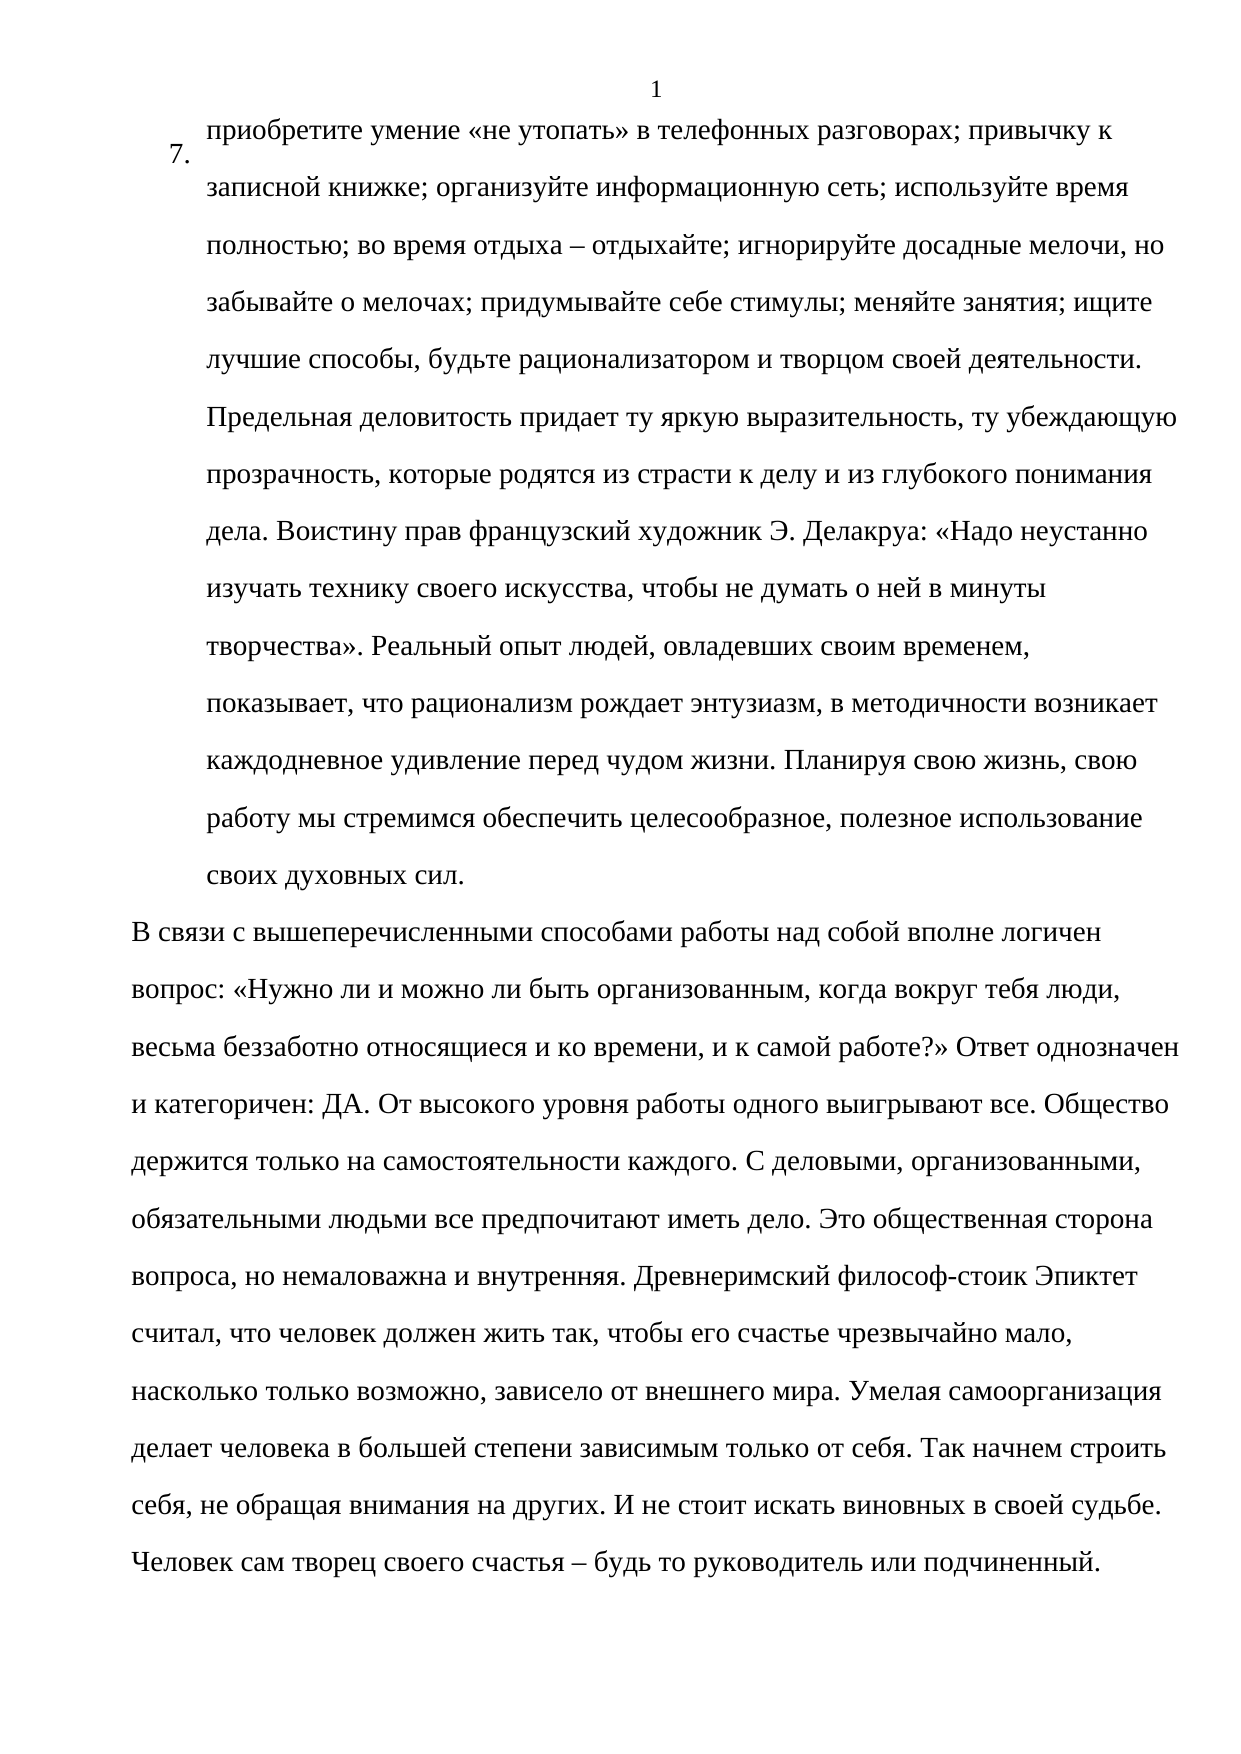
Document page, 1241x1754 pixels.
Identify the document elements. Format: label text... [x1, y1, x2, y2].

list приобретите умение «не утопать» в телефонных разговорах; привычку к записной книжке; организуйте информационную сеть; используйте время полностью; во время отдыха – отдыхайте; игнорируйте досадные мелочи, но забывайте о мелочах; придумывайте себе стимулы; меняйте занятия; ищите лучшие способы, будьте рационализатором и творцом своей деятельности. Предельная деловитость придает ту яркую выразительность, ту убеждающую прозрачность, которые родятся из страсти к делу и из глубокого понимания дела. Воистину прав французский художник Э. Делакруа: «Надо неустанно изучать технику своего искусства, чтобы не думать о ней в минуты творчества». Реальный опыт людей, овладевших своим временем, показывает, что рационализм рождает энтузиазм, в методичности возникает каждодневное удивление перед чудом жизни. Планируя свою жизнь, свою работу мы стремимся обеспечить целесообразное, полезное использование своих духовных сил. [169, 112, 1181, 914]
text В связи с вышеперечисленными способами работы над собой вполне логичен вопрос: «Нужно ли и можно ли быть организованным, когда вокруг тебя люди, весьма беззаботно относящиеся и ко времени, и к самой работе?» Ответ однозначен и категоричен: ДА. От высокого уровня работы одного выигрывают все. Общество держится только на самостоятельности каждого. С деловыми, организованными, обязательными людьми все предпочитают иметь дело. Это общественная сторона вопроса, но немаловажна и внутренняя. Древнеримский философ-стоик Эпиктет считал, что человек должен жить так, чтобы его счастье чрезвычайно мало, насколько только возможно, зависело от внешнего мира. Умелая самоорганизация делает человека в большей степени зависимым только от себя. Так начнем строить себя, не обращая внимания на других. И не стоит искать виновных в своей судьбе. Человек сам творец своего счастья – будь то руководитель или подчиненный. [131, 914, 1181, 1602]
